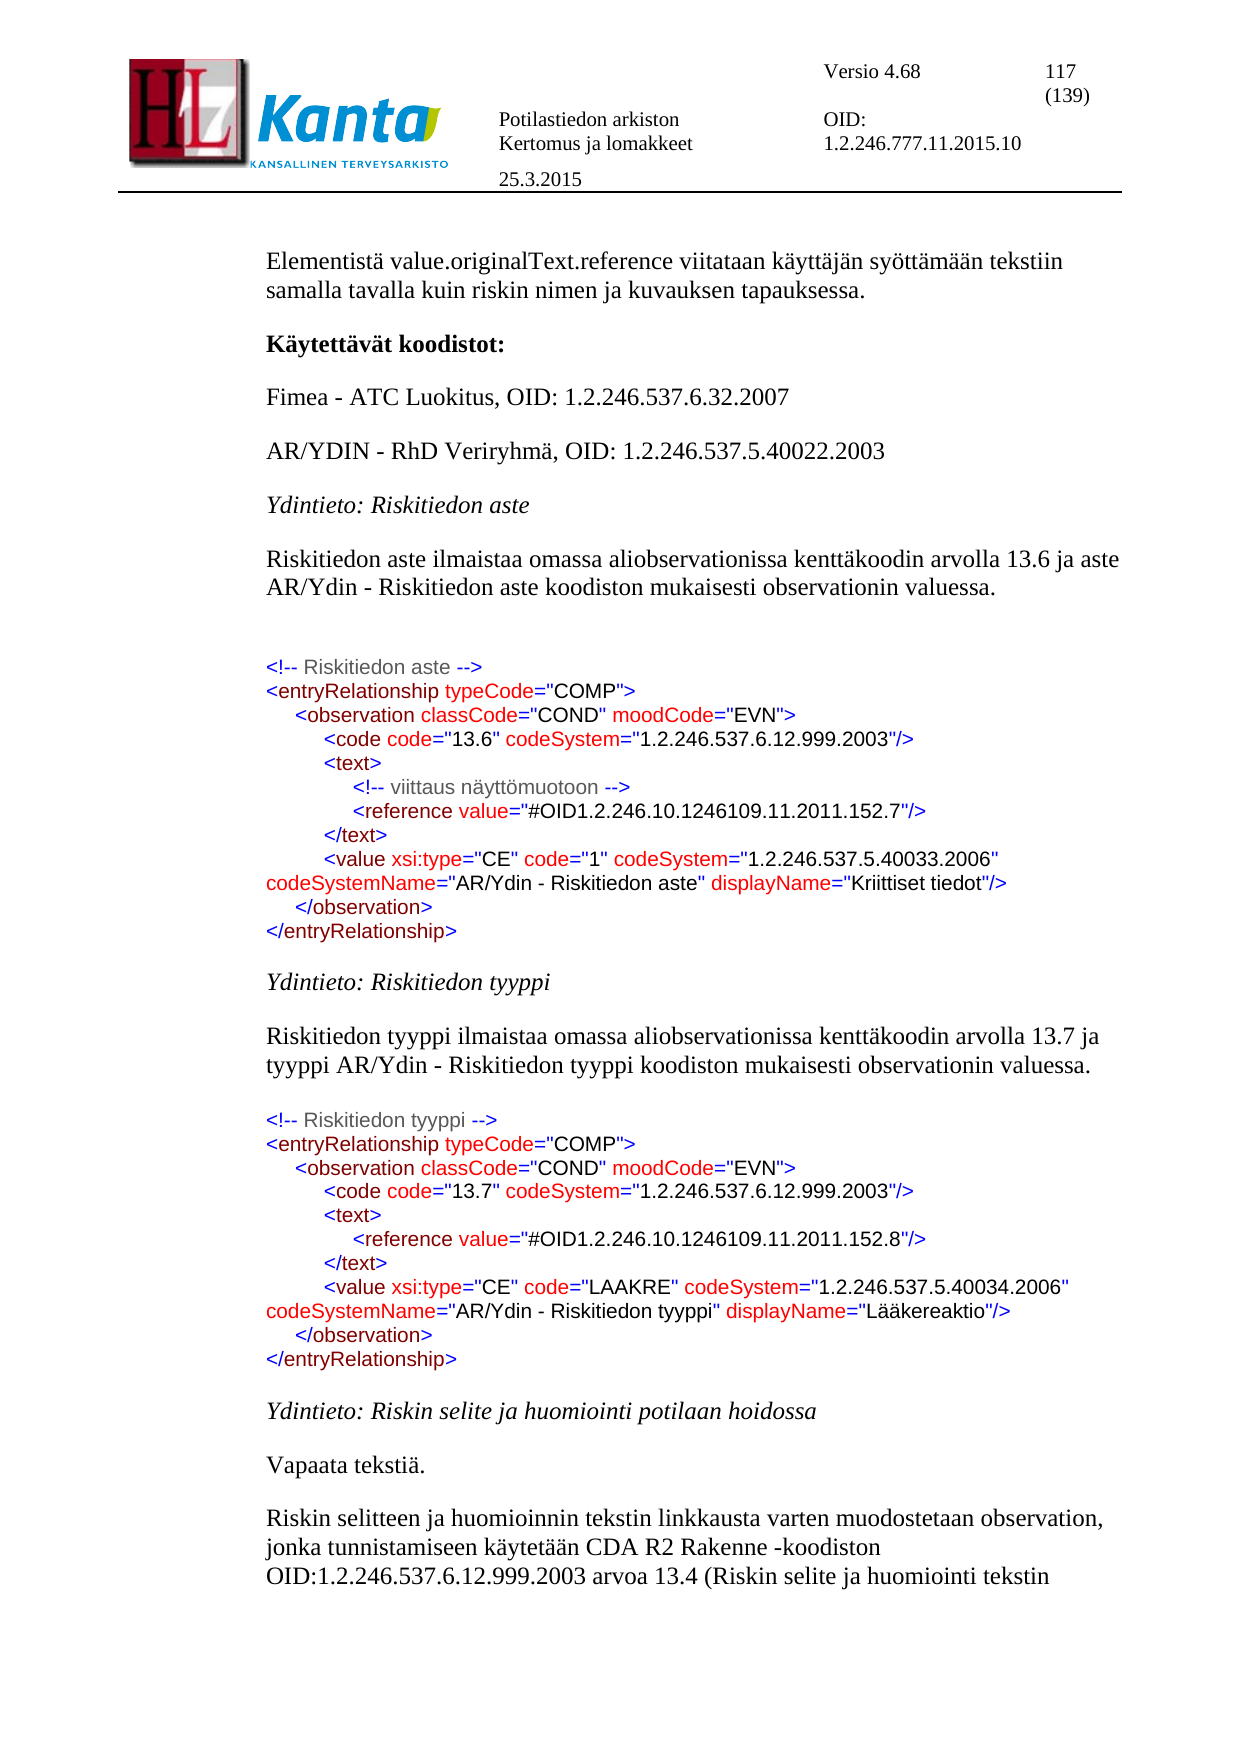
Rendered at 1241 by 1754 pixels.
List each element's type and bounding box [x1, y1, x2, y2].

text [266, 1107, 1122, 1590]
picture [129, 59, 448, 168]
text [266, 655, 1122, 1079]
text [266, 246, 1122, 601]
picture [274, 95, 288, 112]
